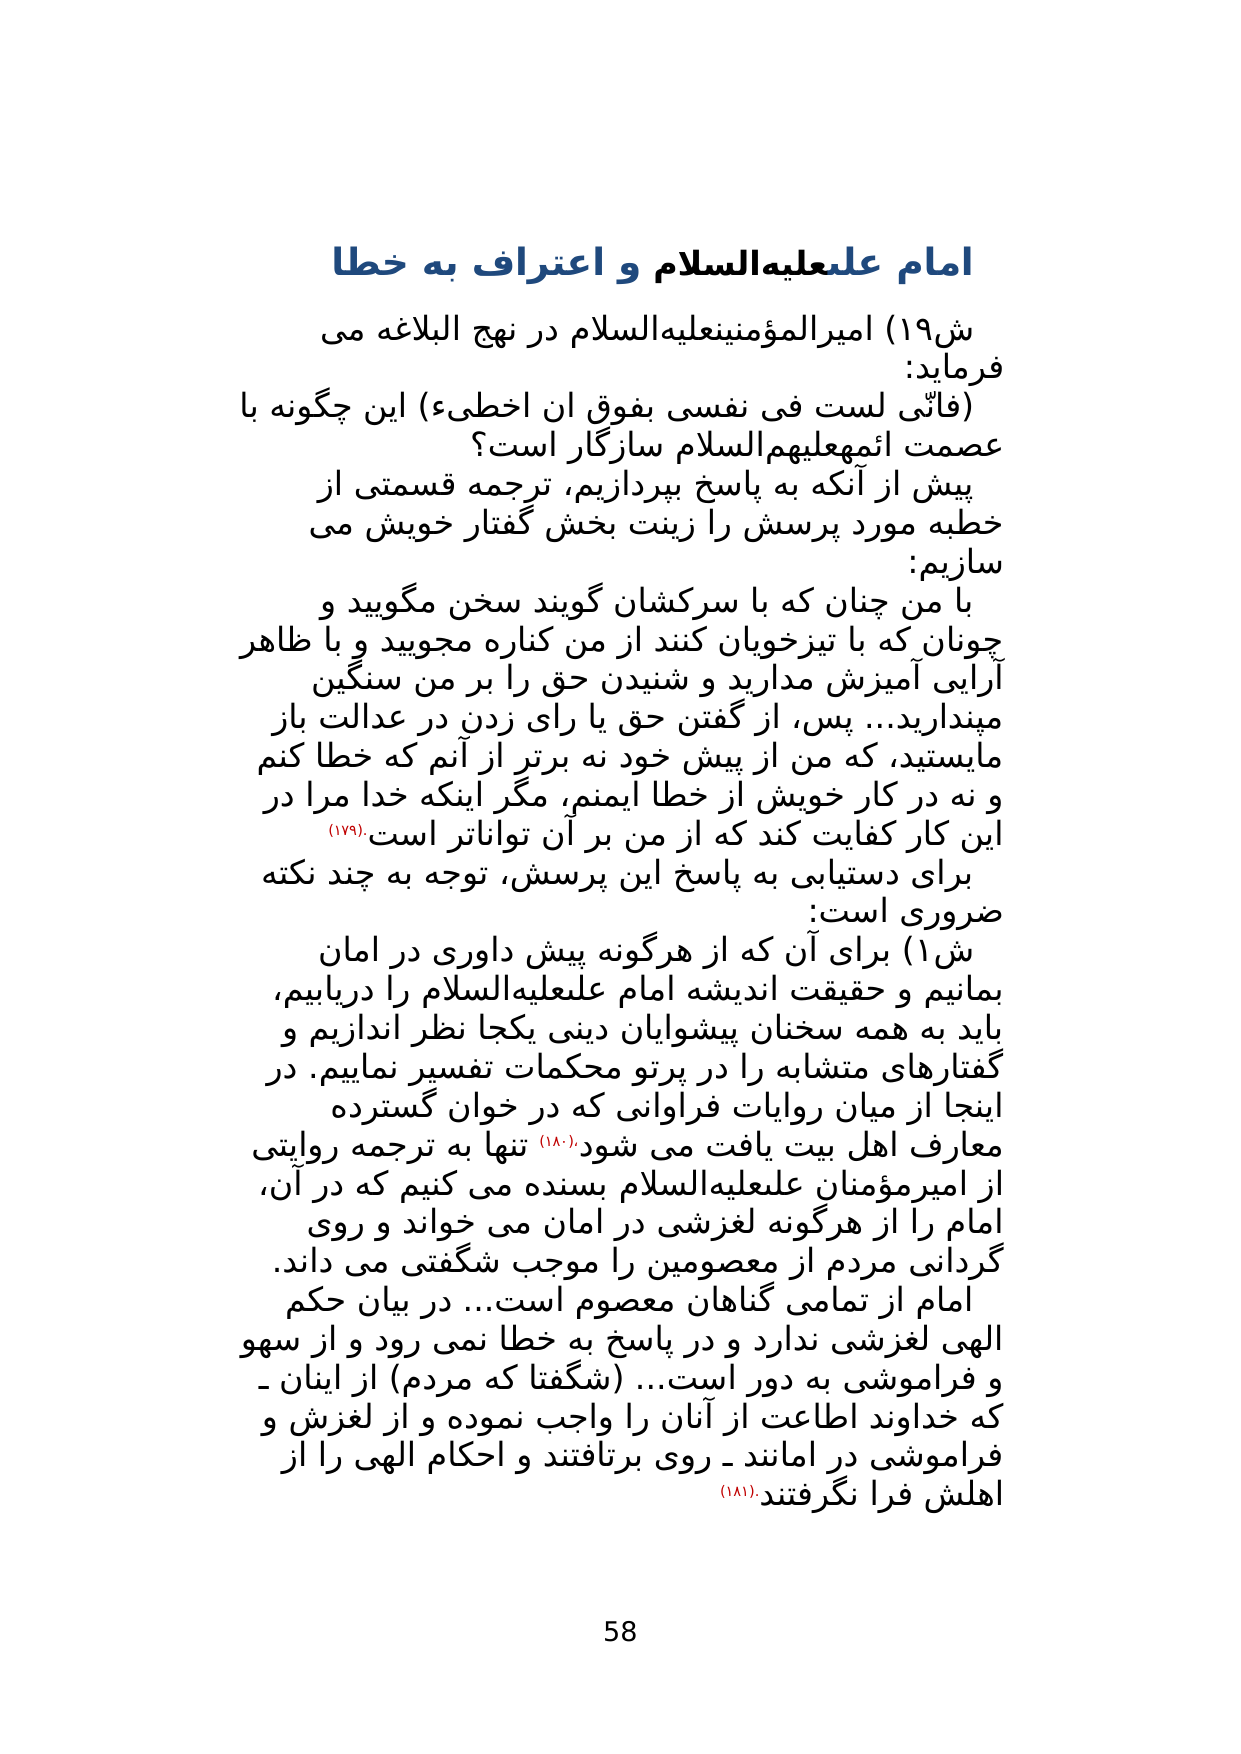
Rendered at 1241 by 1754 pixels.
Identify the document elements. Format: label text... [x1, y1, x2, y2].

text پيش از آنكه به پاسخ بپردازيم، ترجمه قسمتى از خطبه مورد پرسش را زينت بخش گفتار خويش مى سازيم: [236, 464, 1004, 581]
text امام از تمامى گناهان معصوم است... در بيان حكم الهى لغزشى ندارد و در پاسخ به خطا نمى رود و از سهو و فراموشى به دور است... (شگفتا كه مردم) از اينان ـ كه خداوند اطاعت از آنان را واجب نموده و از لغزش و فراموشى در امانند ـ روى برتافتند و احكام الهى را از اهلش فرا نگرفتند.(١٨١) [236, 1281, 1004, 1514]
subtitle امام علىعليه‌السلام و اعتراف به خطا [236, 241, 1004, 284]
text ش١٩) اميرالمؤمنينعليه‌السلام در نهج البلاغه مى فرمايد: [236, 309, 1004, 387]
text ش١) براى آن كه از هرگونه پيش داورى در امان بمانيم و حقيقت انديشه امام علىعليه‌السلام را دريابيم، بايد به همه سخنان پيشوايان دينى يكجا نظر اندازيم و گفتارهاى متشابه را در پرتو محكمات تفسير نماييم. در اينجا از ميان روايات فراوانى كه در خوان گسترده معارف اهل بيت يافت مى شود،(١٨٠) تنها به ترجمه روايتى از اميرمؤمنان علىعليه‌السلام بسنده مى كنيم كه در آن، امام را از هرگونه لغزشى در امان مى خواند و روى گردانى مردم از معصومين را موجب شگفتى مى داند. [236, 931, 1004, 1281]
text (فانّى لست فى نفسى بفوق ان اخطىء) اين چگونه با عصمت ائمهعليهم‌السلام سازگار است؟ [236, 387, 1004, 464]
text با من چنان كه با سركشان گويند سخن مگوييد و چونان كه با تيزخويان كنند از من كناره مجوييد و با ظاهر آرايى آميزش مداريد و شنيدن حق را بر من سنگين مپنداريد... پس، از گفتن حق يا راى زدن در عدالت باز مايستيد، كه من از پيش خود نه برتر از آنم كه خطا كنم و نه در كار خويش از خطا ايمنم، مگر اينكه خدا مرا در اين كار كفايت كند كه از من بر آن تواناتر است.(١٧٩) [236, 581, 1004, 853]
text براى دستيابى به پاسخ اين پرسش، توجه به چند نكته ضرورى است: [236, 853, 1004, 931]
